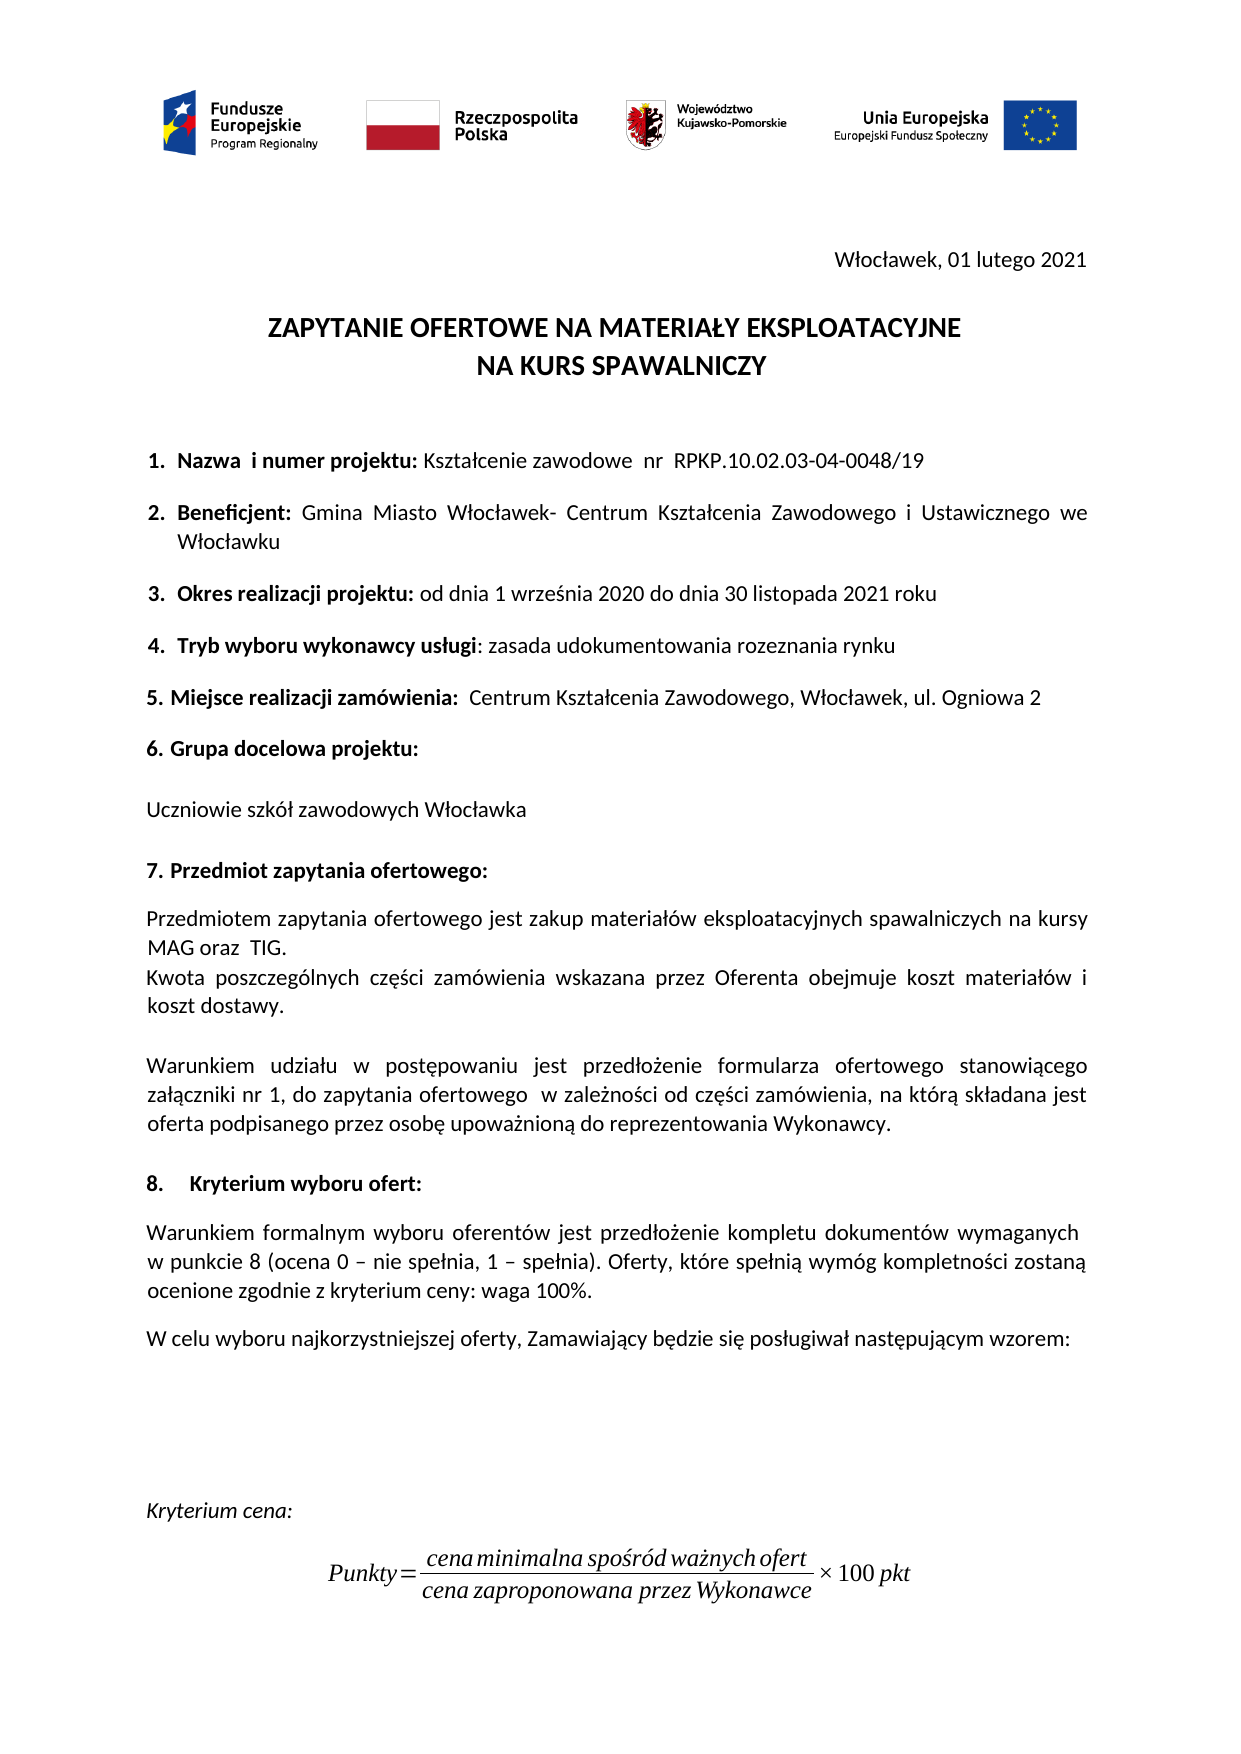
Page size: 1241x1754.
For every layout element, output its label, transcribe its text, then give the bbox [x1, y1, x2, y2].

text Warunkiem udziału w postępowaniu jest przedłożenie formularza ofertowego stanowiącego załączniki nr 1, do zapytania ofertowego w zależności od części zamówienia, na którą składana jest oferta podpisanego przez osobę upoważnioną do reprezentowania Wykonawcy. [146, 1051, 1089, 1137]
list Tryb wyboru wykonawcy usługi: zasada udokumentowania rozeznania rynku [148, 631, 1089, 659]
list Okres realizacji projektu: od dnia 1 września 2020 do dnia 30 listopada 2021 roku [148, 579, 1089, 607]
text W celu wyboru najkorzystniejszej oferty, Zamawiający będzie się posługiwał następującym wzorem: [146, 1324, 1089, 1352]
text ZAPYTANIE OFERTOWE NA MATERIAŁY EKSPLOATACYJNE NA KURS SPAWALNICZY [150, 309, 1093, 383]
text Warunkiem formalnym wyboru oferentów jest przedłożenie kompletu dokumentów wymaganych w punkcie 8 (ocena 0 – nie spełnia, 1 – spełnia). Oferty, które spełnią wymóg kompletności zostaną ocenione zgodnie z kryterium ceny: waga 100%. [146, 1218, 1089, 1304]
subtitle 5. Miejsce realizacji zamówienia: Centrum Kształcenia Zawodowego, Włocławek, ul. Ogniowa 2 [146, 683, 1093, 711]
list Beneficjent: Gmina Miasto Włocławek- Centrum Kształcenia Zawodowego i Ustawicznego we Włocławku [148, 498, 1089, 555]
text Przedmiotem zapytania ofertowego jest zakup materiałów eksploatacyjnych spawalniczych na kursy MAG oraz TIG. [146, 904, 1089, 961]
text Uczniowie szkół zawodowych Włocławka [146, 795, 1089, 823]
text Kwota poszczególnych części zamówienia wskazana przez Oferenta obejmuje koszt materiałów i koszt dostawy. [146, 963, 1089, 1019]
text Kryterium cena: [146, 1496, 1093, 1524]
list Nazwa i numer projektu: Kształcenie zawodowe nr RPKP.10.02.03-04-0048/19 [148, 446, 1089, 474]
text 7. Przedmiot zapytania ofertowego: [146, 856, 1093, 884]
text 6. Grupa docelowa projektu: [146, 734, 1093, 763]
picture [147, 73, 1093, 171]
text 8. Kryterium wyboru ofert: [146, 1169, 1093, 1197]
text Włocławek, 01 lutego 2021 [148, 245, 1087, 273]
